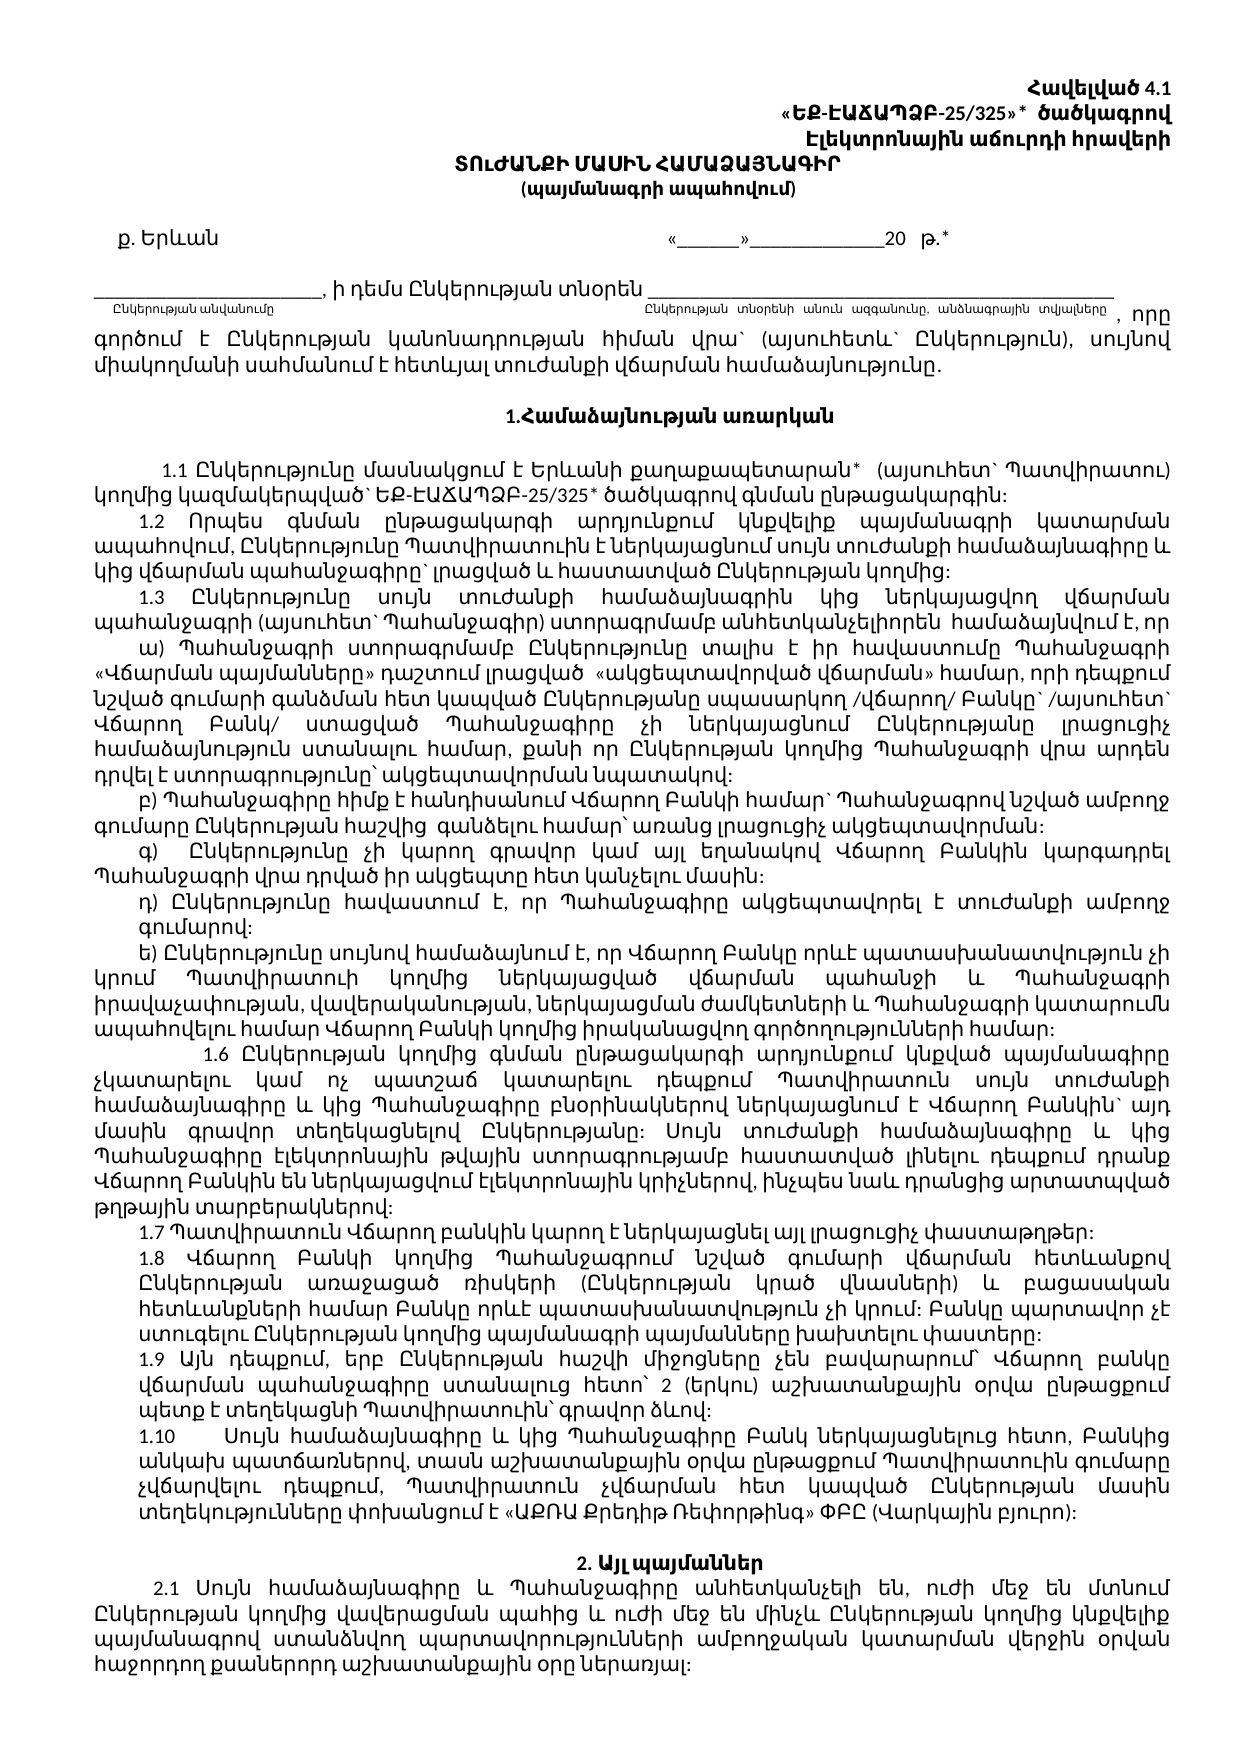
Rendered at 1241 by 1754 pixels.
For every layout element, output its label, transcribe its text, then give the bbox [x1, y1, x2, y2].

text Ընկերության անվանումը Ընկերության տնօրենի անուն ազգանունը, անձնագրային տվյալները , որը գործում է Ընկերության կանոնադրության հիման վրա` (այսուհետև` Ընկերություն), սույնով միակողմանի սահմանում է հետևյալ տուժանքի վճարման համաձայնությունը. [94, 301, 1171, 377]
text 1.6 Ընկերության կողմից գնման ընթացակարգի արդյունքում կնքված պայմանագիրը չկատարելու կամ ոչ պատշաճ կատարելու դեպքում Պատվիրատուն սույն տուժանքի համաձայնագիրը և կից Պահանջագիրը բնօրինակներով ներկայացնում է Վճարող Բանկին` այդ մասին գրավոր տեղեկացնելով Ընկերությանը: Սույն տուժանքի համաձայնագիրը և կից Պահանջագիրը էլեկտրոնային թվային ստորագրությամբ հաստատված լինելու դեպքում դրանք Վճարող Բանկին են ներկայացվում էլեկտրոնային կրիչներով, ինչպես նաև դրանցից արտատպված թղթային տարբերակներով: [94, 1042, 1171, 1219]
text 1.9 Այն դեպքում, երբ Ընկերության հաշվի միջոցները չեն բավարարում՝ Վճարող բանկը վճարման պահանջագիրը ստանալուց հետո՝ 2 (երկու) աշխատանքային օրվա ընթացքում պետք է տեղեկացնի Պատվիրատուին՝ գրավոր ձևով: [138, 1347, 1171, 1423]
text ______________________, ի դեմս Ընկերության տնօրեն _____________________________________________ [94, 276, 1171, 301]
text Հավելված 4.1 [94, 75, 1171, 100]
text ք. Երևան «______»_____________20 թ.* [94, 225, 1171, 250]
text ա) Պահանջագրի ստորագրմամբ Ընկերությունը տալիս է իր հավաստումը Պահանջագրի «Վճարման պայմանները» դաշտում լրացված «ակցեպտավորված վճարման» համար, որի դեպքում նշված գումարի գանձման հետ կապված Ընկերությանը սպասարկող /վճարող/ Բանկը` /այսուհետ` Վճարող Բանկ/ ստացված Պահանջագիրը չի ներկայացնում Ընկերությանը լրացուցիչ համաձայնություն ստանալու համար, քանի որ Ընկերության կողմից Պահանջագրի վրա արդեն դրվել է ստորագրությունը՝ ակցեպտավորման նպատակով: [94, 635, 1171, 787]
text Էլեկտրոնային աճուրդի հրավերի [94, 126, 1171, 151]
text 1.Համաձայնության առարկան [169, 403, 1171, 428]
text դ) Ընկերությունը հավաստում է, որ Պահանջագիրը ակցեպտավորել է տուժանքի ամբողջ գումարով: [138, 889, 1171, 940]
text 2.1 Սույն համաձայնագիրը և Պահանջագիրը անհետկանչելի են, ուժի մեջ են մտնում Ընկերության կողմից վավերացման պահից և ուժի մեջ են մինչև Ընկերության կողմից կնքվելիք պայմանագրով ստանձնվող պարտավորությունների ամբողջական կատարման վերջին օրվան հաջորդող քսաներորդ աշխատանքային օրը ներառյալ: [94, 1575, 1171, 1677]
text 1.3 Ընկերությունը սույն տուժանքի համաձայնագրին կից ներկայացվող վճարման պահանջագրի (այսուհետ` Պահանջագիր) ստորագրմամբ անհետկանչելիորեն համաձայնվում է, որ [94, 584, 1171, 635]
text ՏՈւԺԱՆՔԻ ՄԱՍԻՆ ՀԱՄԱՁԱՅՆԱԳԻՐ [94, 151, 1171, 177]
text 2. Այլ պայմաններ [169, 1550, 1171, 1575]
text գ) Ընկերությունը չի կարող գրավոր կամ այլ եղանակով Վճարող Բանկին կարգադրել Պահանջագրի վրա դրված իր ակցեպտը հետ կանչելու մասին: [94, 838, 1171, 889]
text 1.1 Ընկերությունը մասնակցում է Երևանի քաղաքապետարան* (այսուհետ` Պատվիրատու) կողմից կազմակերպված` ԵՔ-ԷԱՃԱՊՁԲ-25/325* ծածկագրով գնման ընթացակարգին: [94, 457, 1171, 508]
text 1.7 Պատվիրատուն Վճարող բանկին կարող է ներկայացնել այլ լրացուցիչ փաստաթղթեր: [138, 1219, 1171, 1245]
text 1.10 Սույն համաձայնագիրը և կից Պահանջագիրը Բանկ ներկայացնելուց հետո, Բանկից անկախ պատճառներով, տասն աշխատանքային օրվա ընթացքում Պատվիրատուին գումարը չվճարվելու դեպքում, Պատվիրատուն չվճարման հետ կապված Ընկերության մասին տեղեկությունները փոխանցում է «ԱՔՌԱ Քրեդիթ Ռեփորթինգ» ՓԲԸ (Վարկային բյուրո): [138, 1423, 1171, 1524]
text (պայմանագրի ապահովում) [94, 177, 1171, 199]
text 1.8 Վճարող Բանկի կողմից Պահանջագրում նշված գումարի վճարման հետևանքով Ընկերության առաջացած ռիսկերի (Ընկերության կրած վնասների) և բացասական հետևանքների համար Բանկը որևէ պատասխանատվություն չի կրում: Բանկը պարտավոր չէ ստուգելու Ընկերության կողմից պայմանագրի պայմանները խախտելու փաստերը: [138, 1245, 1171, 1347]
text 1.2 Որպես գնման ընթացակարգի արդյունքում կնքվելիք պայմանագրի կատարման ապահովում, Ընկերությունը Պատվիրատուին է ներկայացնում սույն տուժանքի համաձայնագիրը և կից վճարման պահանջագիրը` լրացված և հաստատված Ընկերության կողմից: [94, 508, 1171, 584]
text ե) Ընկերությունը սույնով համաձայնում է, որ Վճարող Բանկը որևէ պատասխանատվություն չի կրում Պատվիրատուի կողմից ներկայացված վճարման պահանջի և Պահանջագրի իրավաչափության, վավերականության, ներկայացման ժամկետների և Պահանջագրի կատարումն ապահովելու համար Վճարող Բանկի կողմից իրականացվող գործողությունների համար: [94, 940, 1171, 1042]
text «ԵՔ-ԷԱՃԱՊՁԲ-25/325»* ծածկագրով [94, 100, 1171, 126]
text բ) Պահանջագիրը հիմք է հանդիսանում Վճարող Բանկի համար` Պահանջագրով նշված ամբողջ գումարը Ընկերության հաշվից գանձելու համար՝ առանց լրացուցիչ ակցեպտավորման: [94, 787, 1171, 838]
